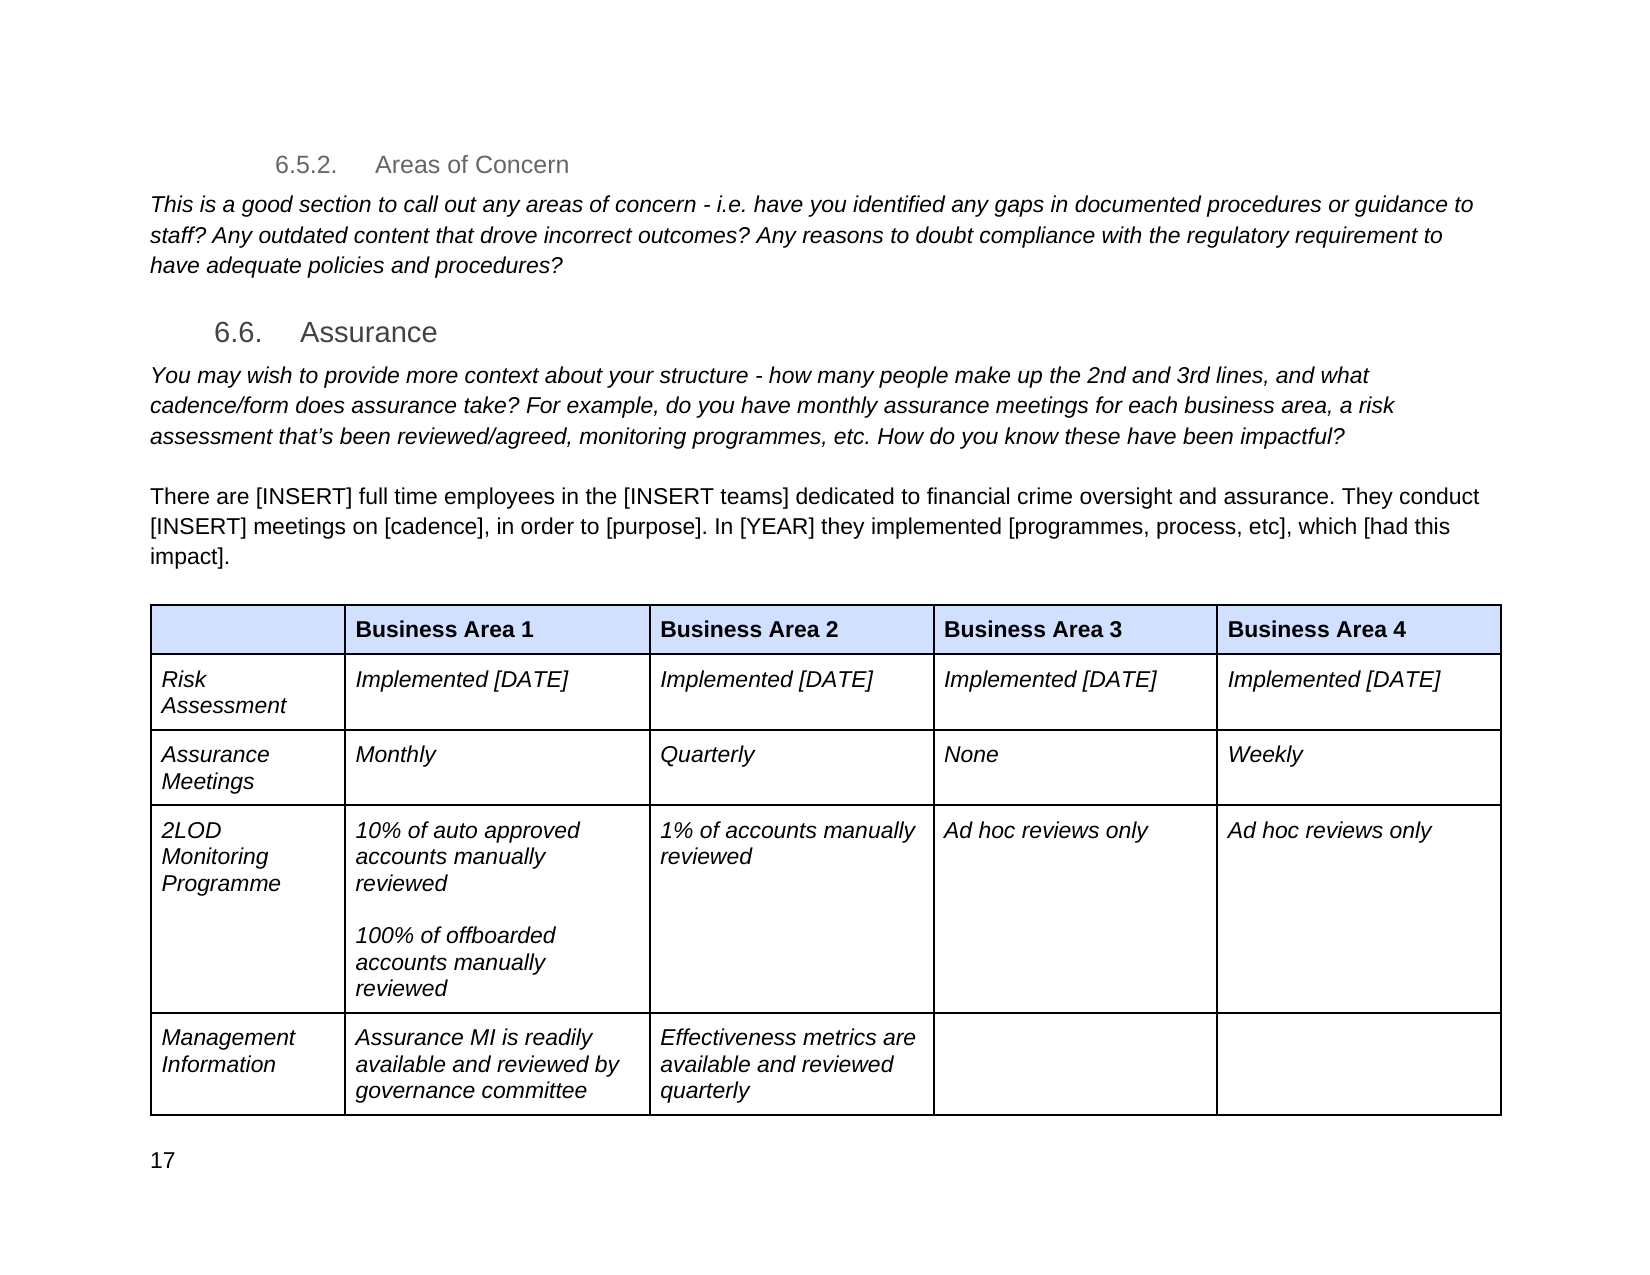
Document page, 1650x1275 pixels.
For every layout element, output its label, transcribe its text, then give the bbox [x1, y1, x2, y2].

table_cell Implemented [DATE] [346, 655, 649, 729]
table_cell [935, 1014, 1216, 1114]
table_cell [1218, 1014, 1500, 1114]
table_header Business Area 3 [935, 606, 1216, 653]
text This is a good section to call out any areas of concern - i.e. have you identified any gaps in documented procedures or guidance to staff? Any outdated content that drove incorrect outcomes? Any reasons to doubt compliance with the regulatory requirement to have adequate policies and procedures? [150, 191, 1500, 278]
table_cell Assurance MI is readily available and reviewed by governance committee [346, 1014, 649, 1114]
table_cell 1% of accounts manually reviewed [651, 806, 933, 1012]
table_cell Risk Assessment [152, 655, 344, 729]
table_cell Quarterly [651, 731, 933, 804]
table_cell Implemented [DATE] [1218, 655, 1500, 729]
table_cell Assurance Meetings [152, 731, 344, 804]
text You may wish to provide more context about your structure - how many people make up the 2nd and 3rd lines, and what cadence/form does assurance take? For example, do you have monthly assurance meetings for each business area, a risk assessment that’s been reviewed/agreed, monitoring programmes, etc. How do you know these have been impactful? [150, 362, 1500, 449]
table_cell 2LOD Monitoring Programme [152, 806, 344, 1012]
text There are [INSERT] full time employees in the [INSERT teams] dedicated to financial crime oversight and assurance. They conduct [INSERT] meetings on [cadence], in order to [purpose]. In [YEAR] they implemented [programmes, process, etc], which [had this impact]. [150, 483, 1500, 570]
table_cell Monthly [346, 731, 649, 804]
table_cell None [935, 731, 1216, 804]
table_cell Implemented [DATE] [651, 655, 933, 729]
table_cell 10% of auto approved accounts manually reviewed 100% of offboarded accounts manually reviewed [346, 806, 649, 1012]
table_cell Weekly [1218, 731, 1500, 804]
table_header [152, 606, 344, 653]
table_cell Ad hoc reviews only [1218, 806, 1500, 1012]
table_cell Effectiveness metrics are available and reviewed quarterly [651, 1014, 933, 1114]
subtitle Assurance [262, 315, 1500, 349]
table_header Business Area 4 [1218, 606, 1500, 653]
table_cell Implemented [DATE] [935, 655, 1216, 729]
table_cell Ad hoc reviews only [935, 806, 1216, 1012]
table_header Business Area 1 [346, 606, 649, 653]
table_cell Management Information [152, 1014, 344, 1114]
subtitle Areas of Concern [337, 150, 1500, 179]
table_header Business Area 2 [651, 606, 933, 653]
